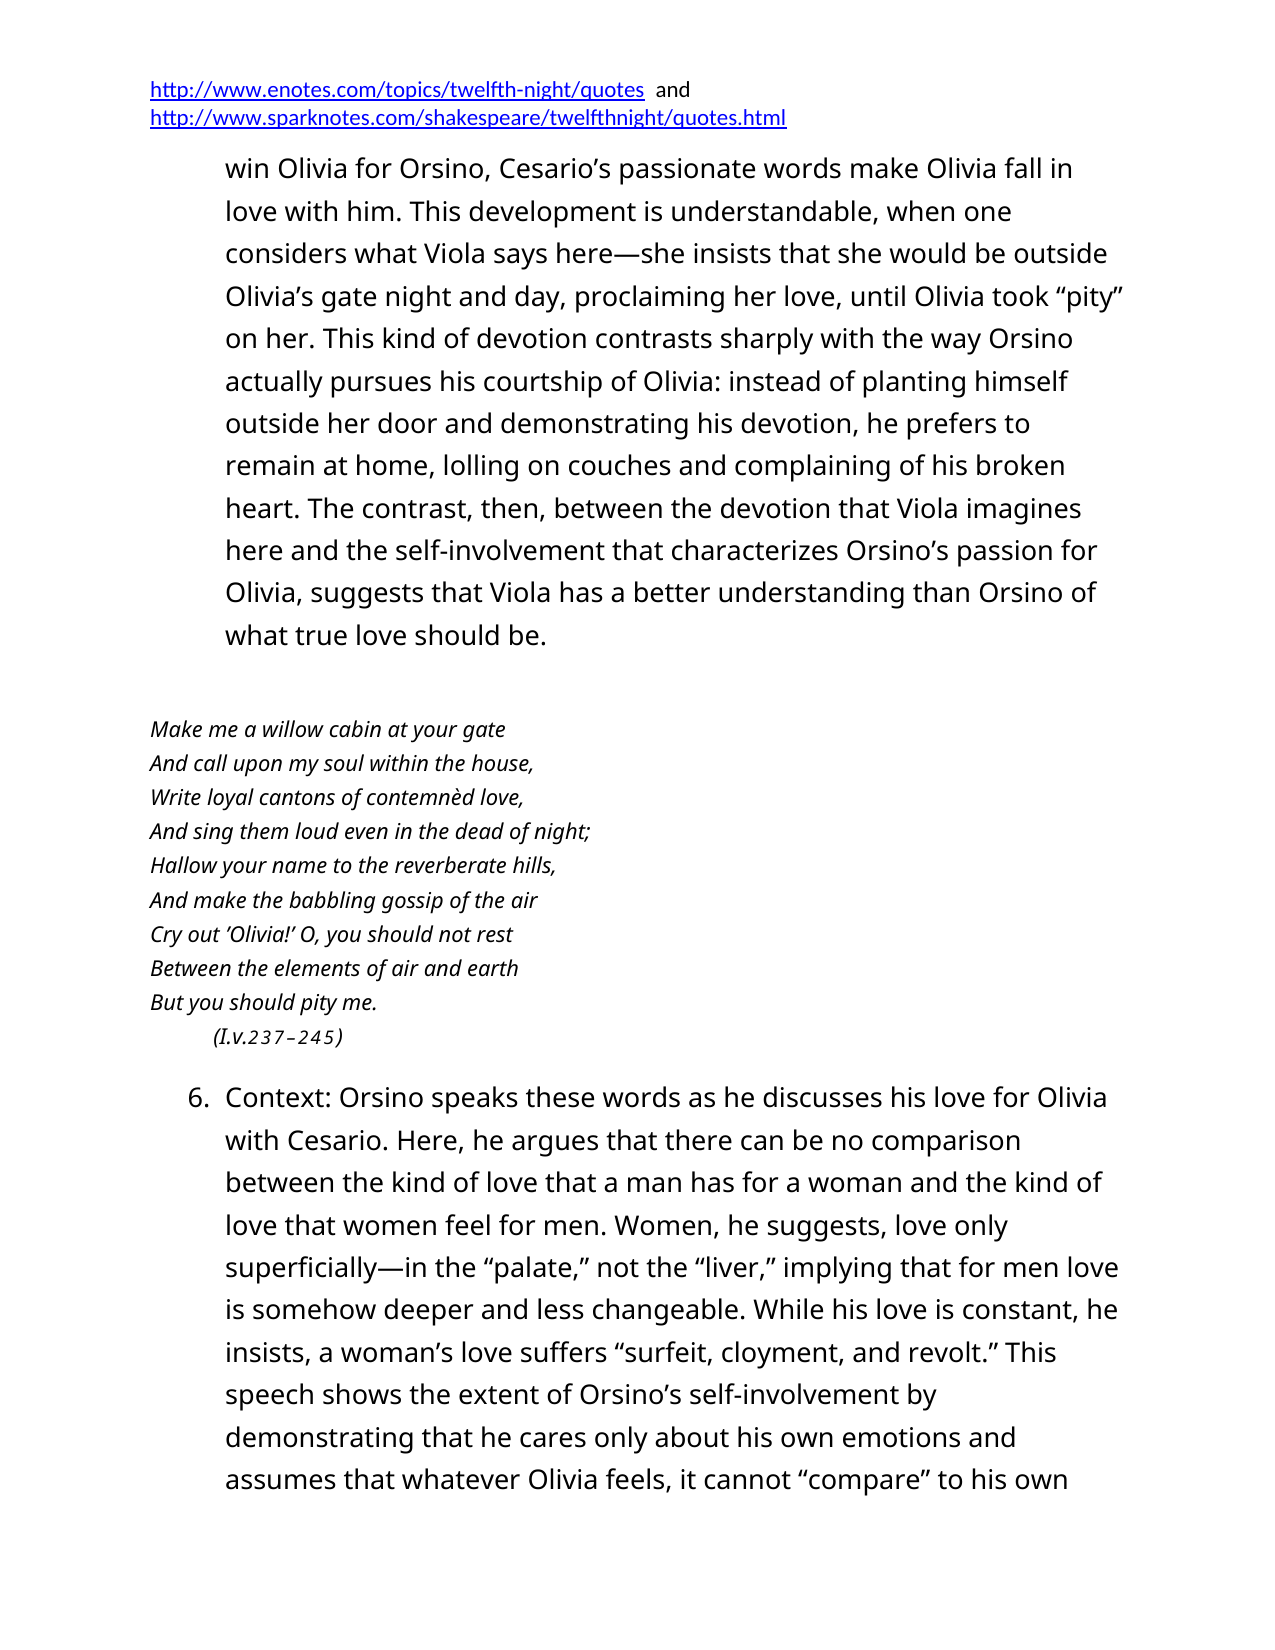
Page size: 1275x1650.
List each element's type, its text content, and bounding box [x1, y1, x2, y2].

text Make me a willow cabin at your gate And call upon my soul within the house, Write loyal cantons of contemnèd love, And sing them loud even in the dead of night; Hallow your name to the reverberate hills, And make the babbling gossip of the air Cry out ’Olivia!’ O, you should not rest Between the elements of air and earth But you should pity me. (I.v.237–245) [150, 714, 1125, 1051]
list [187, 150, 1125, 653]
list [187, 1079, 1125, 1497]
